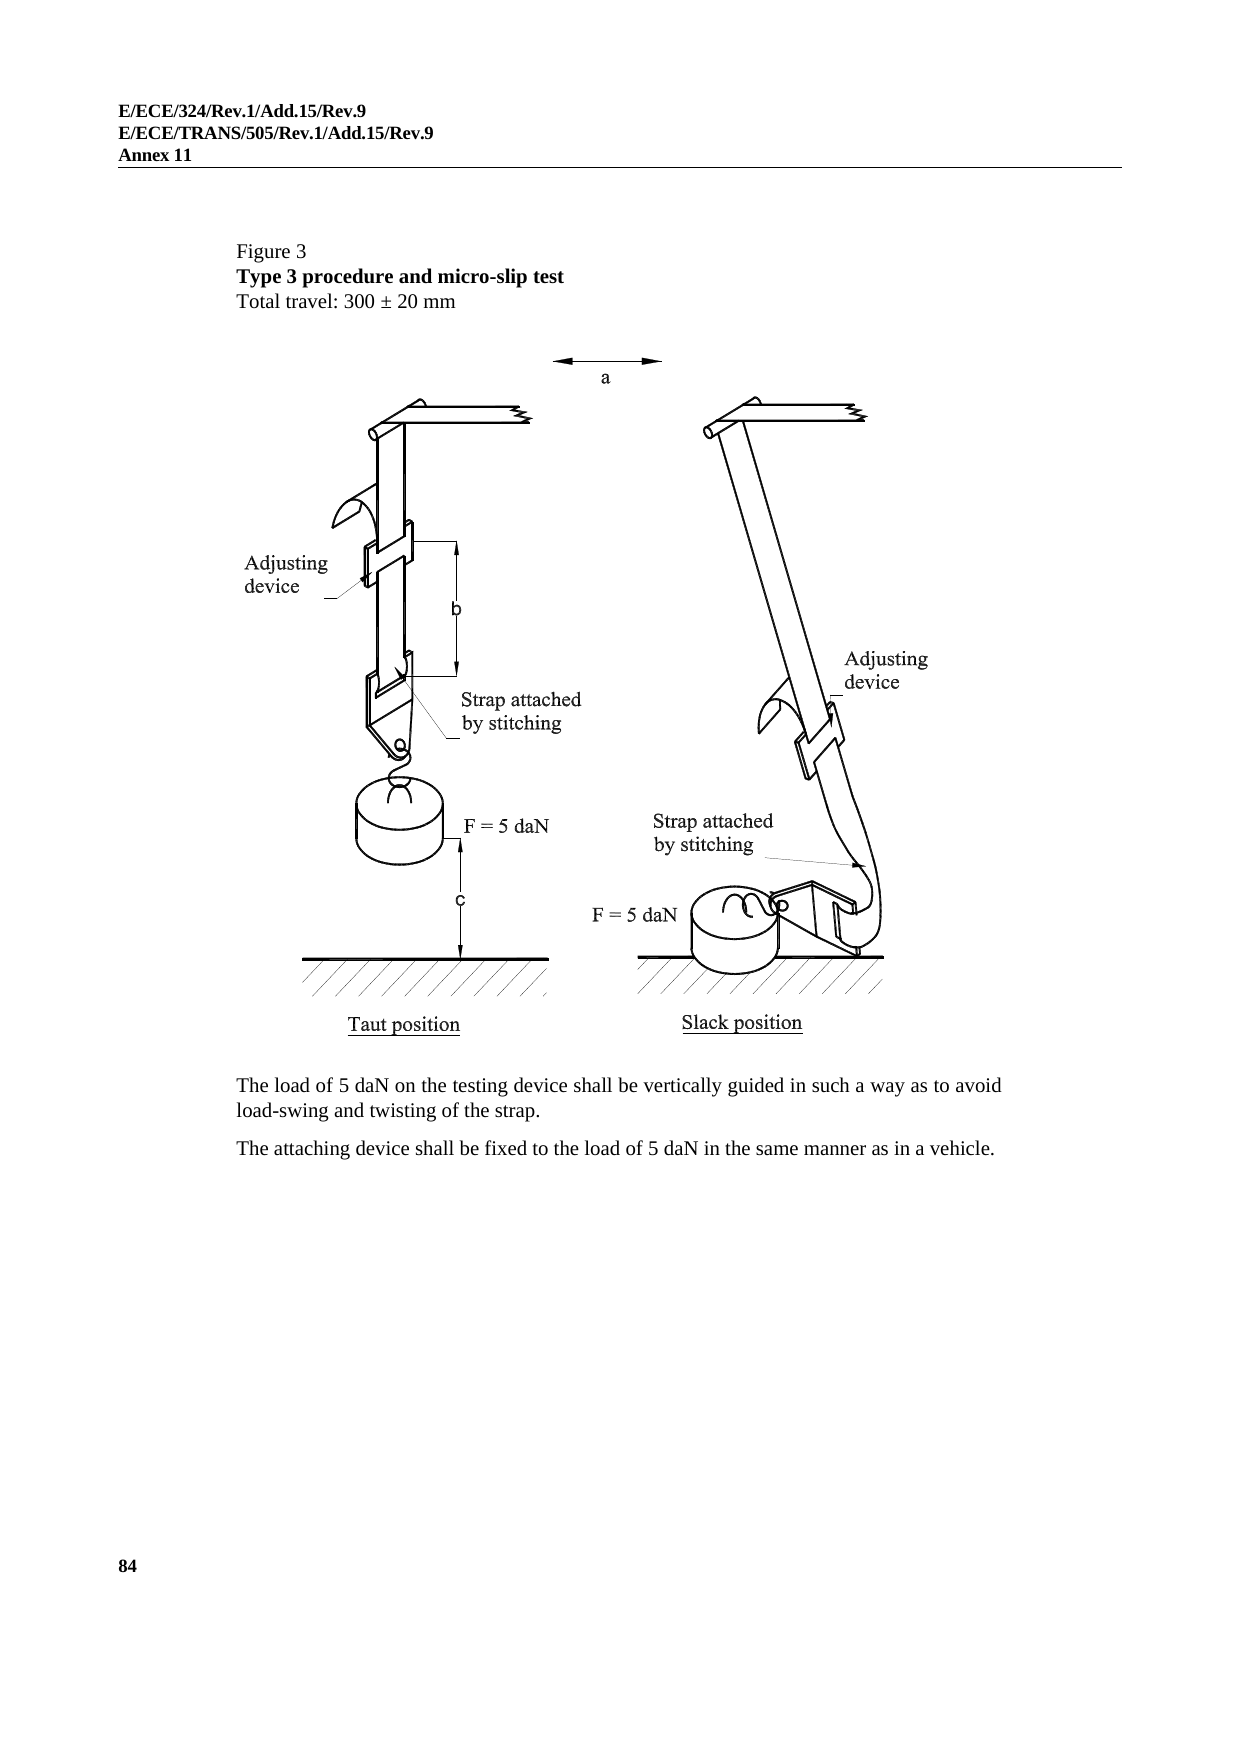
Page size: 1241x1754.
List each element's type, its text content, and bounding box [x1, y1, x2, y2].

text Type 3 procedure and micro-slip test [236, 263, 1004, 288]
text The load of 5 daN on the testing device shall be vertically guided in such a way as to avoid load-swing and twisting of the strap. [236, 1072, 1004, 1122]
subtitle Figure 3 [177, 239, 1122, 263]
text Total travel: 300 ± 20 mm [236, 288, 1004, 313]
text The attaching device shall be fixed to the load of 5 daN in the same manner as in a vehicle. [236, 1134, 1004, 1159]
